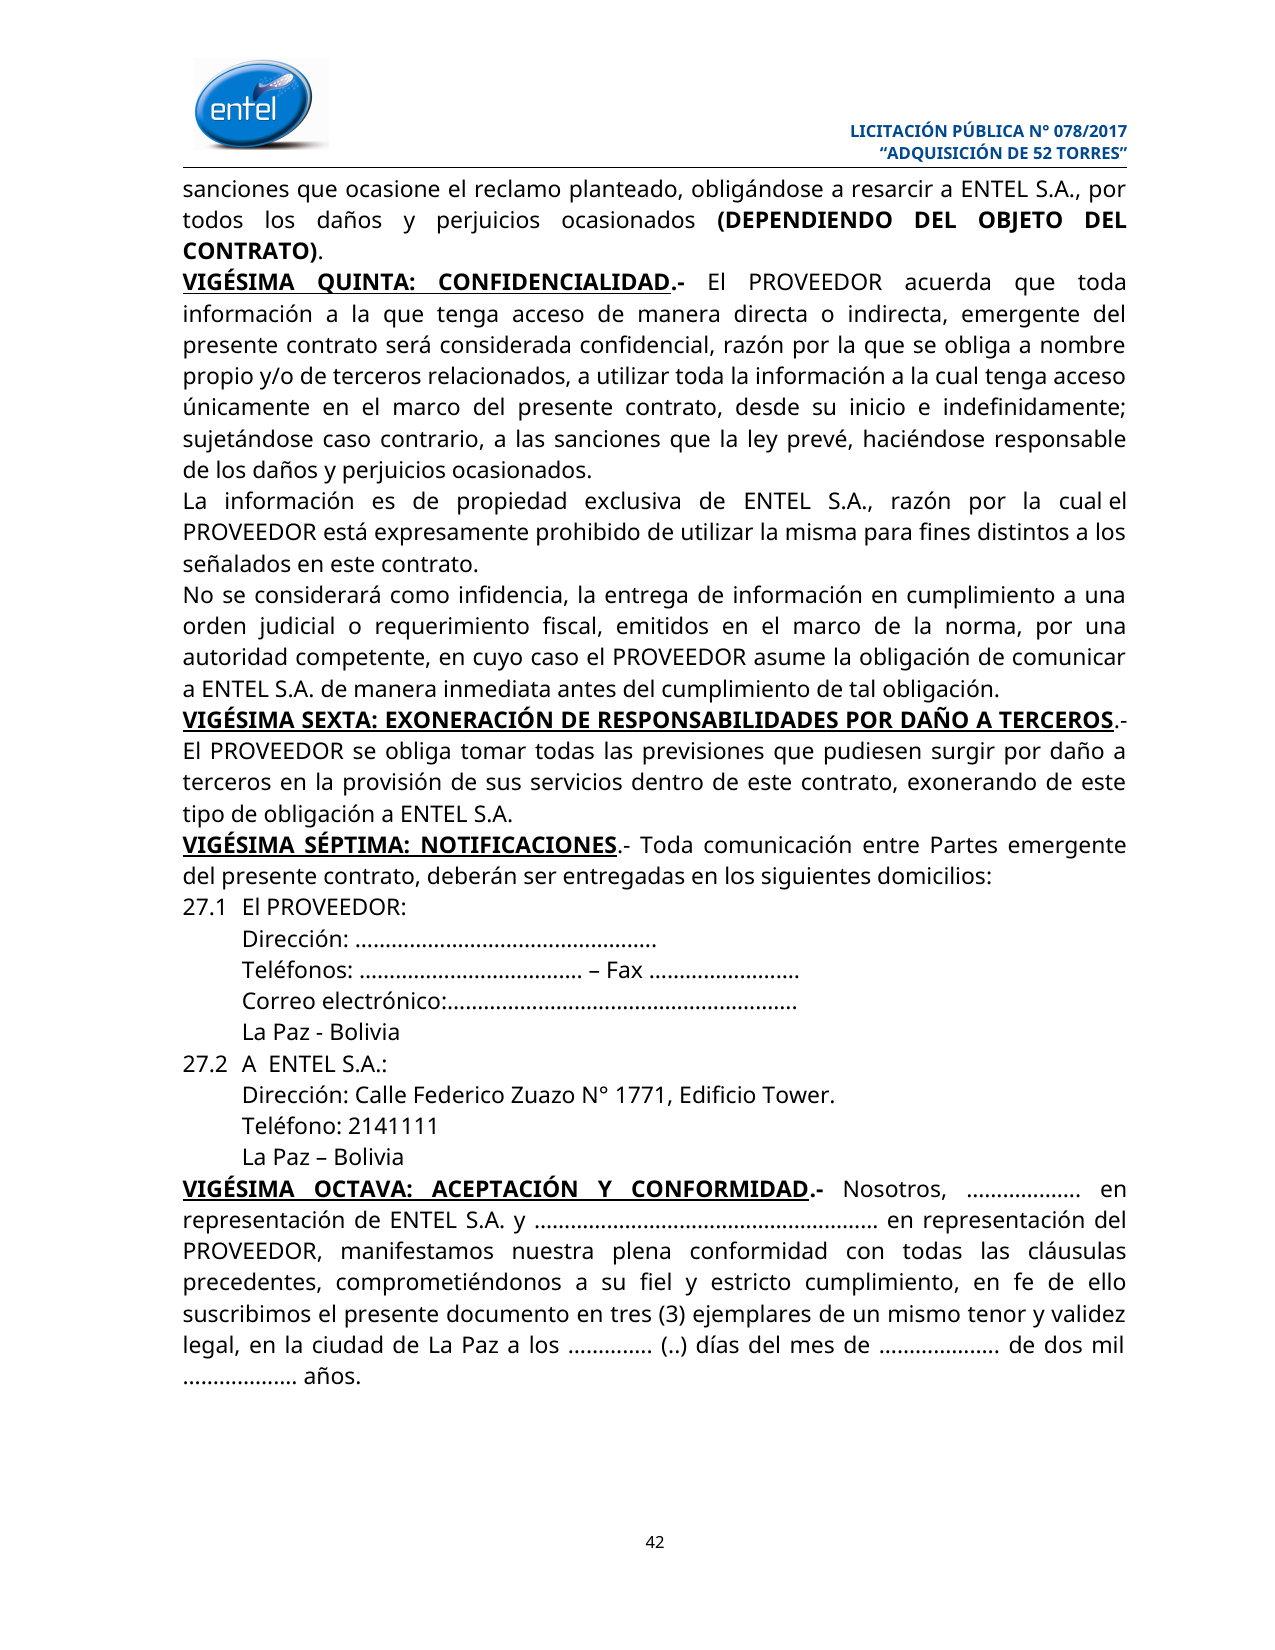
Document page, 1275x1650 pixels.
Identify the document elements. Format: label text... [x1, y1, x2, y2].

text No se considerará como infidencia, la entrega de información en cumplimiento a una orden judicial o requerimiento fiscal, emitidos en el marco de la norma, por una autoridad competente, en cuyo caso el PROVEEDOR asume la obligación de comunicar a ENTEL S.A. de manera inmediata antes del cumplimiento de tal obligación. [182, 579, 1127, 704]
text Dirección: Calle Federico Zuazo N° 1771, Edificio Tower. [242, 1079, 1127, 1110]
text VIGÉSIMA SÉPTIMA: NOTIFICACIONES.- Toda comunicación entre Partes emergente del presente contrato, deberán ser entregadas en los siguientes domicilios: [182, 829, 1127, 891]
text Teléfono: 2141111 [242, 1110, 1127, 1141]
text La información es de propiedad exclusiva de ENTEL S.A., razón por la cual el PROVEEDOR está expresamente prohibido de utilizar la misma para fines distintos a los señalados en este contrato. [182, 485, 1127, 579]
text Correo electrónico:…………………………………………………. [242, 985, 1127, 1016]
text VIGÉSIMA OCTAVA: ACEPTACIÓN Y CONFORMIDAD.- Nosotros, ………………. en representación de ENTEL S.A. y ………………………………………………… en representación del PROVEEDOR, manifestamos nuestra plena conformidad con todas las cláusulas precedentes, comprometiéndonos a su fiel y estricto cumplimiento, en fe de ello suscribimos el presente documento en tres (3) ejemplares de un mismo tenor y validez legal, en la ciudad de La Paz a los ………….. (..) días del mes de ……………….. de dos mil ………………. años. [182, 1172, 1127, 1391]
text 27.2 A ENTEL S.A.: [182, 1047, 1127, 1079]
text Teléfonos: ………………………………. – Fax ……………………. [242, 954, 1127, 985]
text VIGÉSIMA SEXTA: EXONERACIÓN DE RESPONSABILIDADES POR DAÑO A TERCEROS.- El PROVEEDOR se obliga tomar todas las previsiones que pudiesen surgir por daño a terceros en la provisión de sus servicios dentro de este contrato, exonerando de este tipo de obligación a ENTEL S.A. [182, 704, 1127, 829]
text La Paz - Bolivia [242, 1016, 1127, 1047]
text VIGÉSIMA QUINTA: CONFIDENCIALIDAD.- El PROVEEDOR acuerda que toda información a la que tenga acceso de manera directa o indirecta, emergente del presente contrato será considerada confidencial, razón por la que se obliga a nombre propio y/o de terceros relacionados, a utilizar toda la información a la cual tenga acceso únicamente en el marco del presente contrato, desde su inicio e indefinidamente; sujetándose caso contrario, a las sanciones que la ley prevé, haciéndose responsable de los daños y perjuicios ocasionados. [182, 266, 1127, 485]
text La Paz – Bolivia [242, 1141, 1127, 1172]
text Dirección: ………………………………………….. [242, 922, 1127, 954]
text 27.1 El PROVEEDOR: [182, 891, 1127, 922]
picture [194, 58, 330, 150]
